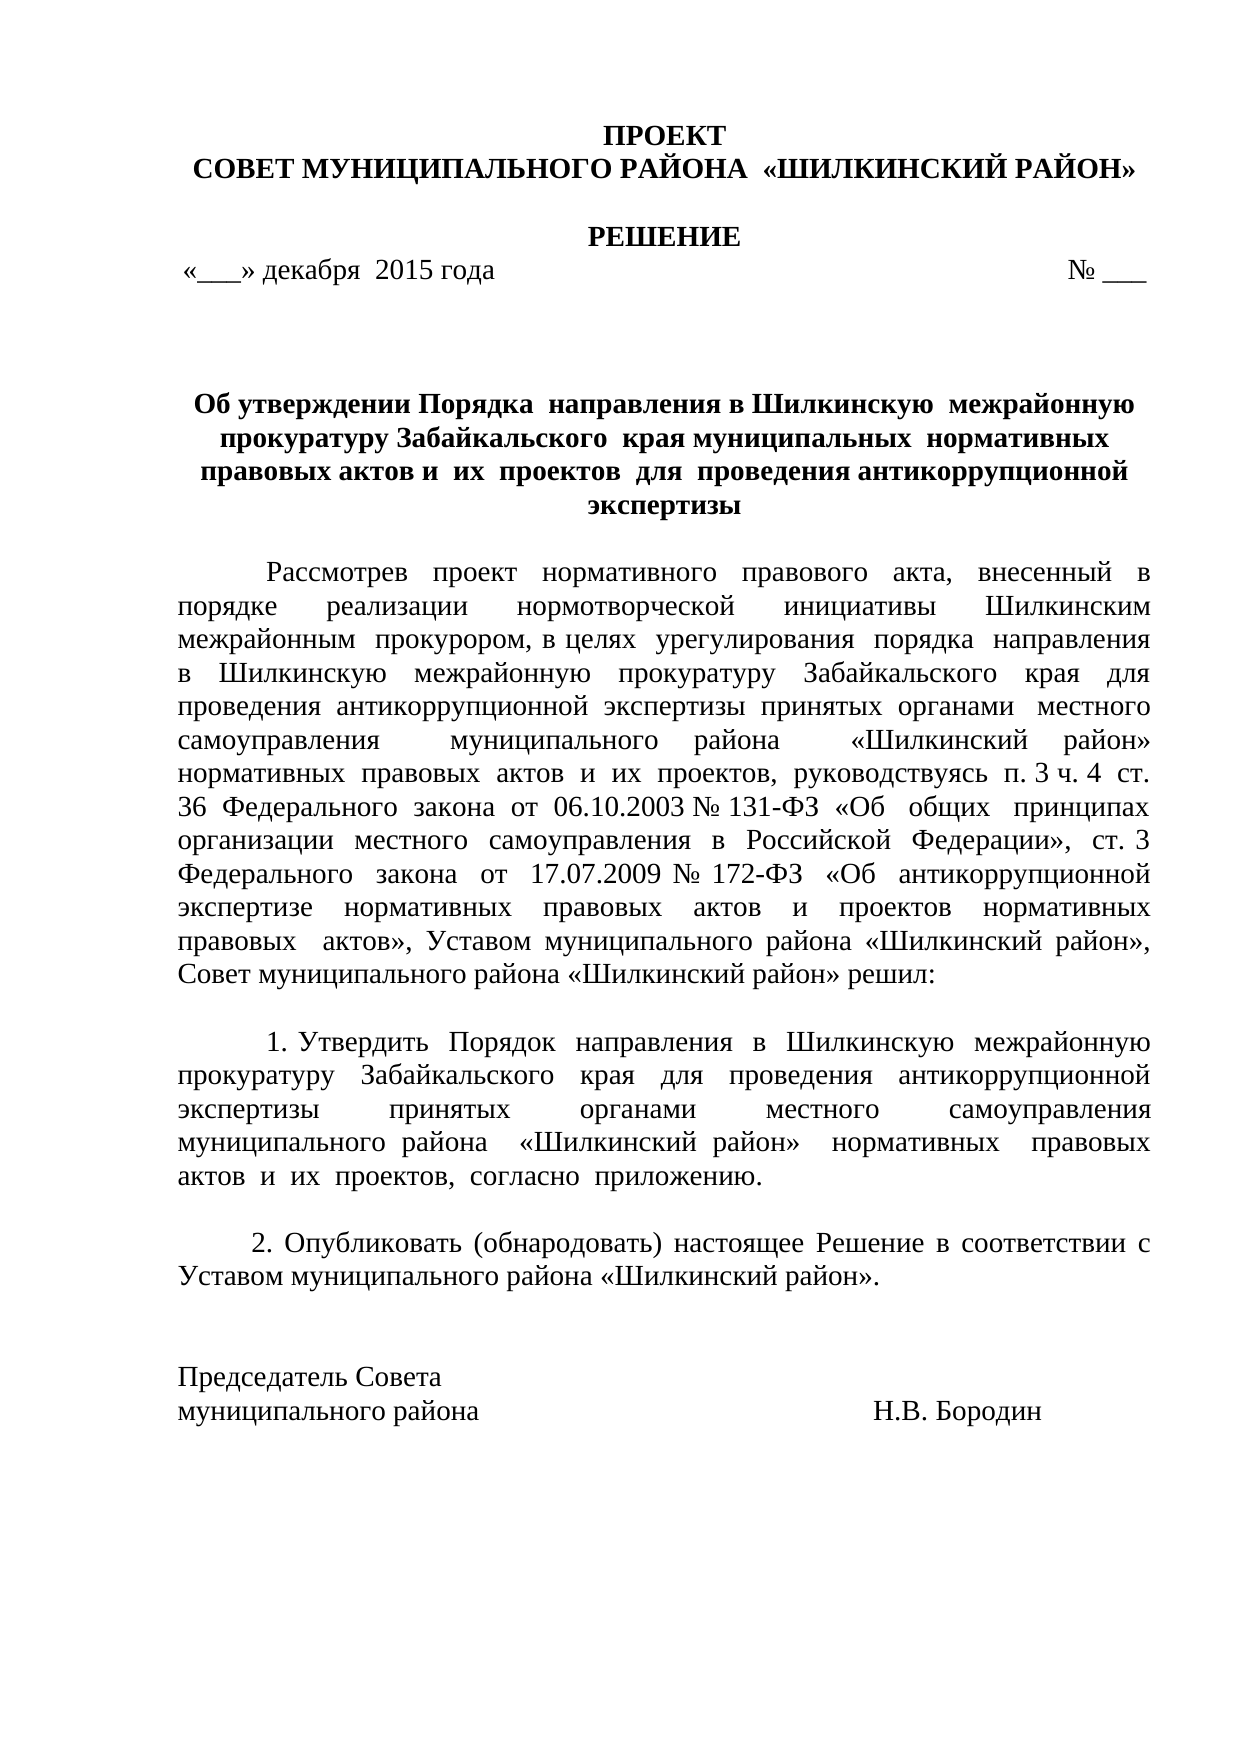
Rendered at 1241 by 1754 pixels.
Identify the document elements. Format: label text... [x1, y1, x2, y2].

text 2. Опубликовать (обнародовать) настоящее Решение в соответствии с Уставом муниципального района «Шилкинский район». [177, 1225, 1152, 1292]
text ПРОЕКТ [177, 118, 1152, 152]
text муниципального района Н.В. Бородин [177, 1393, 1152, 1426]
text РЕШЕНИЕ [177, 219, 1152, 252]
text «___» декабря 2015 года № ___ [177, 252, 1152, 286]
text СОВЕТ МУНИЦИПАЛЬНОГО РАЙОНА «ШИЛКИНСКИЙ РАЙОН» [177, 152, 1152, 185]
text Председатель Совета [177, 1359, 1152, 1393]
text Рассмотрев проект нормативного правового акта, внесенный в порядке реализации нормотворческой инициативы Шилкинским межрайонным прокурором, в целях урегулирования порядка направления в Шилкинскую межрайонную прокуратуру Забайкальского края для проведения антикоррупционной экспертизы принятых органами местного самоуправления муниципального района «Шилкинский район» нормативных правовых актов и их проектов, руководствуясь п. 3 ч. 4 ст. 36 Федерального закона от 06.10.2003 № 131-ФЗ «Об общих принципах организации местного самоуправления в Российской Федерации», ст. 3 Федерального закона от 17.07.2009 № 172-ФЗ «Об антикоррупционной экспертизе нормативных правовых актов и проектов нормативных правовых актов», Уставом муниципального района «Шилкинский район», Совет муниципального района «Шилкинский район» решил: [177, 554, 1152, 990]
text 1. Утвердить Порядок направления в Шилкинскую межрайонную прокуратуру Забайкальского края для проведения антикоррупционной экспертизы принятых органами местного самоуправления муниципального района «Шилкинский район» нормативных правовых актов и их проектов, согласно приложению. [177, 1024, 1152, 1191]
text Об утверждении Порядка направления в Шилкинскую межрайонную прокуратуру Забайкальского края муниципальных нормативных правовых актов и их проектов для проведения антикоррупционной экспертизы [177, 386, 1152, 521]
